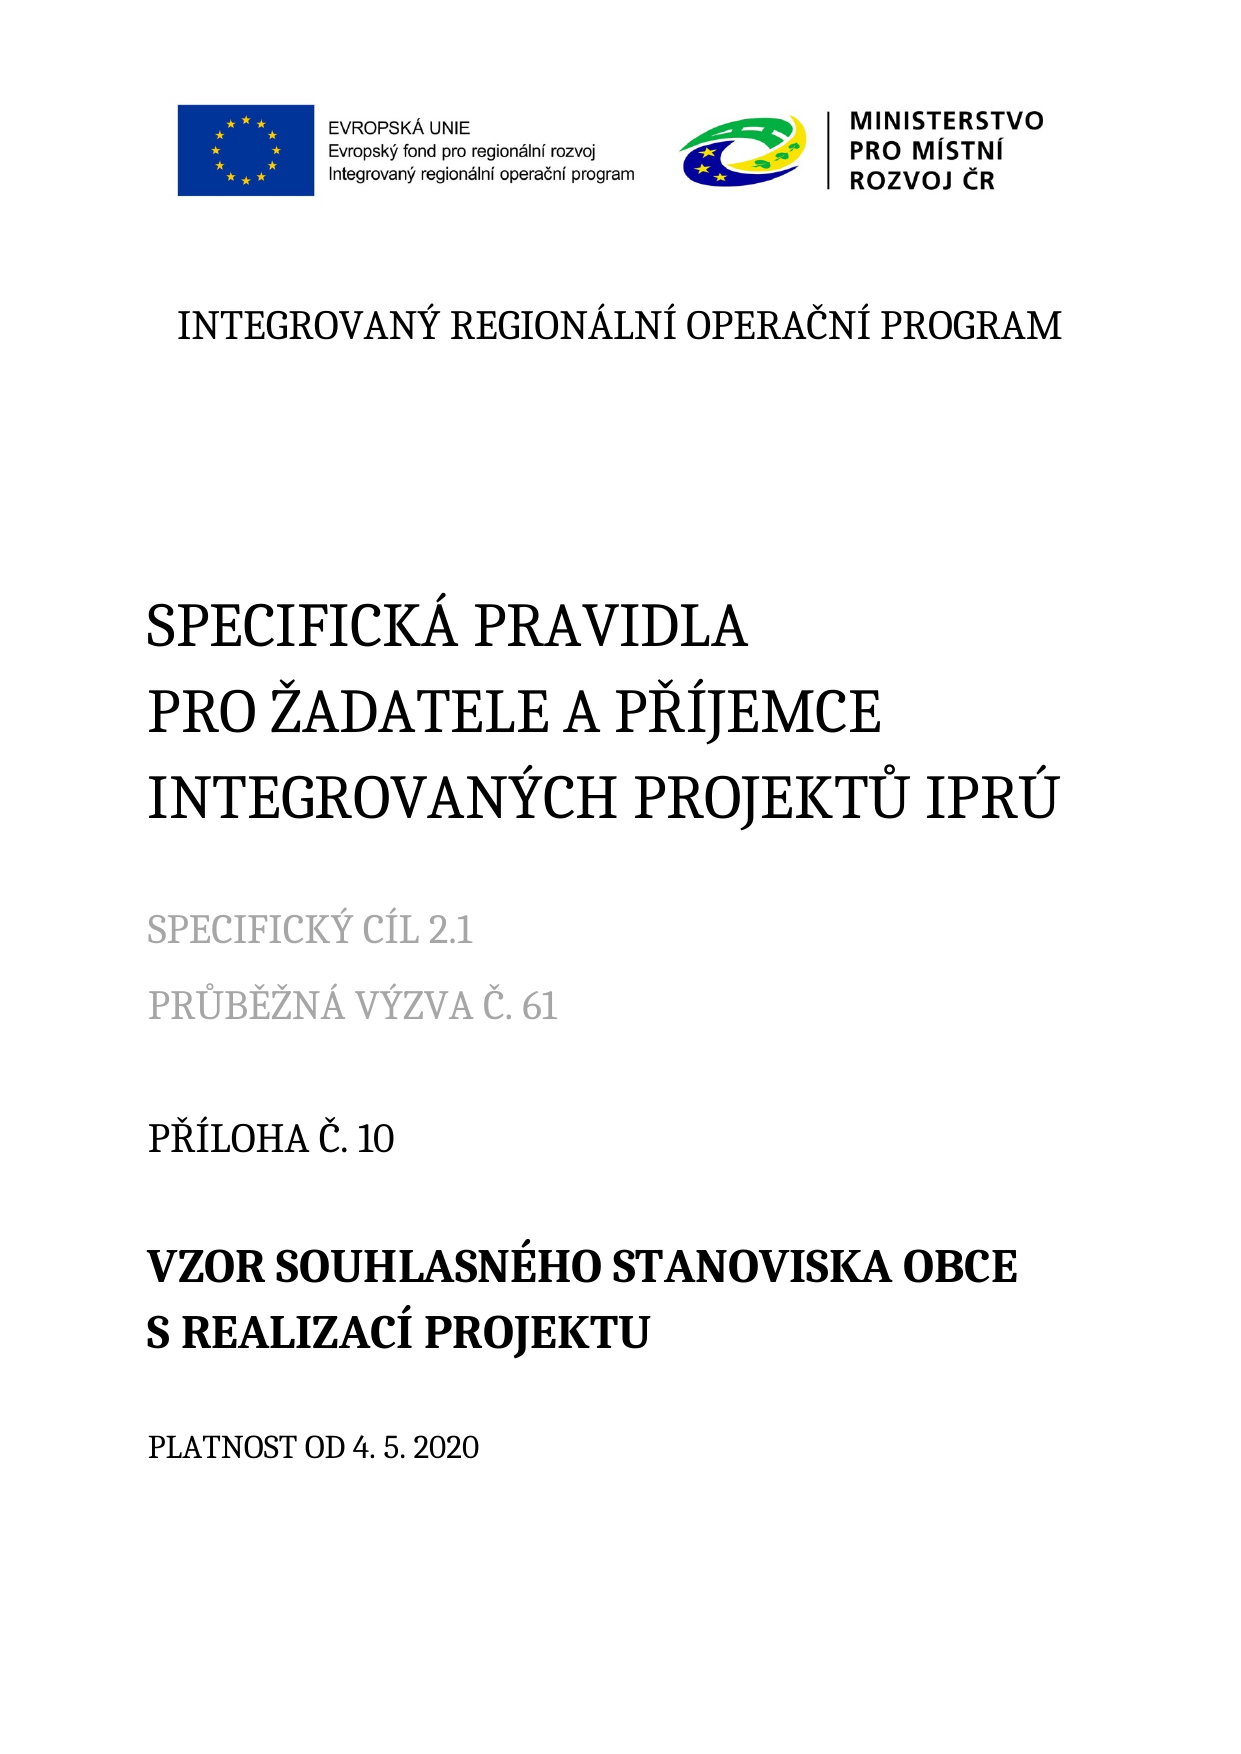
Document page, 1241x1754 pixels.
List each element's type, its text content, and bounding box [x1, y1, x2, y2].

text PRO ŽADATELE A PŘÍJEMCE integrovaných projektů IPRú [148, 676, 1093, 834]
text PŘÍLOHA Č. 10 [148, 1115, 1093, 1163]
text VZOR souhlasného stanoviska obce s realizací projektu [148, 1239, 1093, 1360]
text SPECIFICKÝ CÍL 2.1 [148, 906, 1093, 954]
picture [147, 73, 1073, 226]
text INTEGROVANÝ REGIONÁLNÍ OPERAČNÍ PROGRAM [148, 302, 1093, 350]
text pLATNOST OD 4. 5. 2020 [148, 1428, 1093, 1467]
text průběžná výzva č. 61 [148, 982, 1093, 1030]
text Specifická PRAVIDLA [148, 590, 1093, 662]
